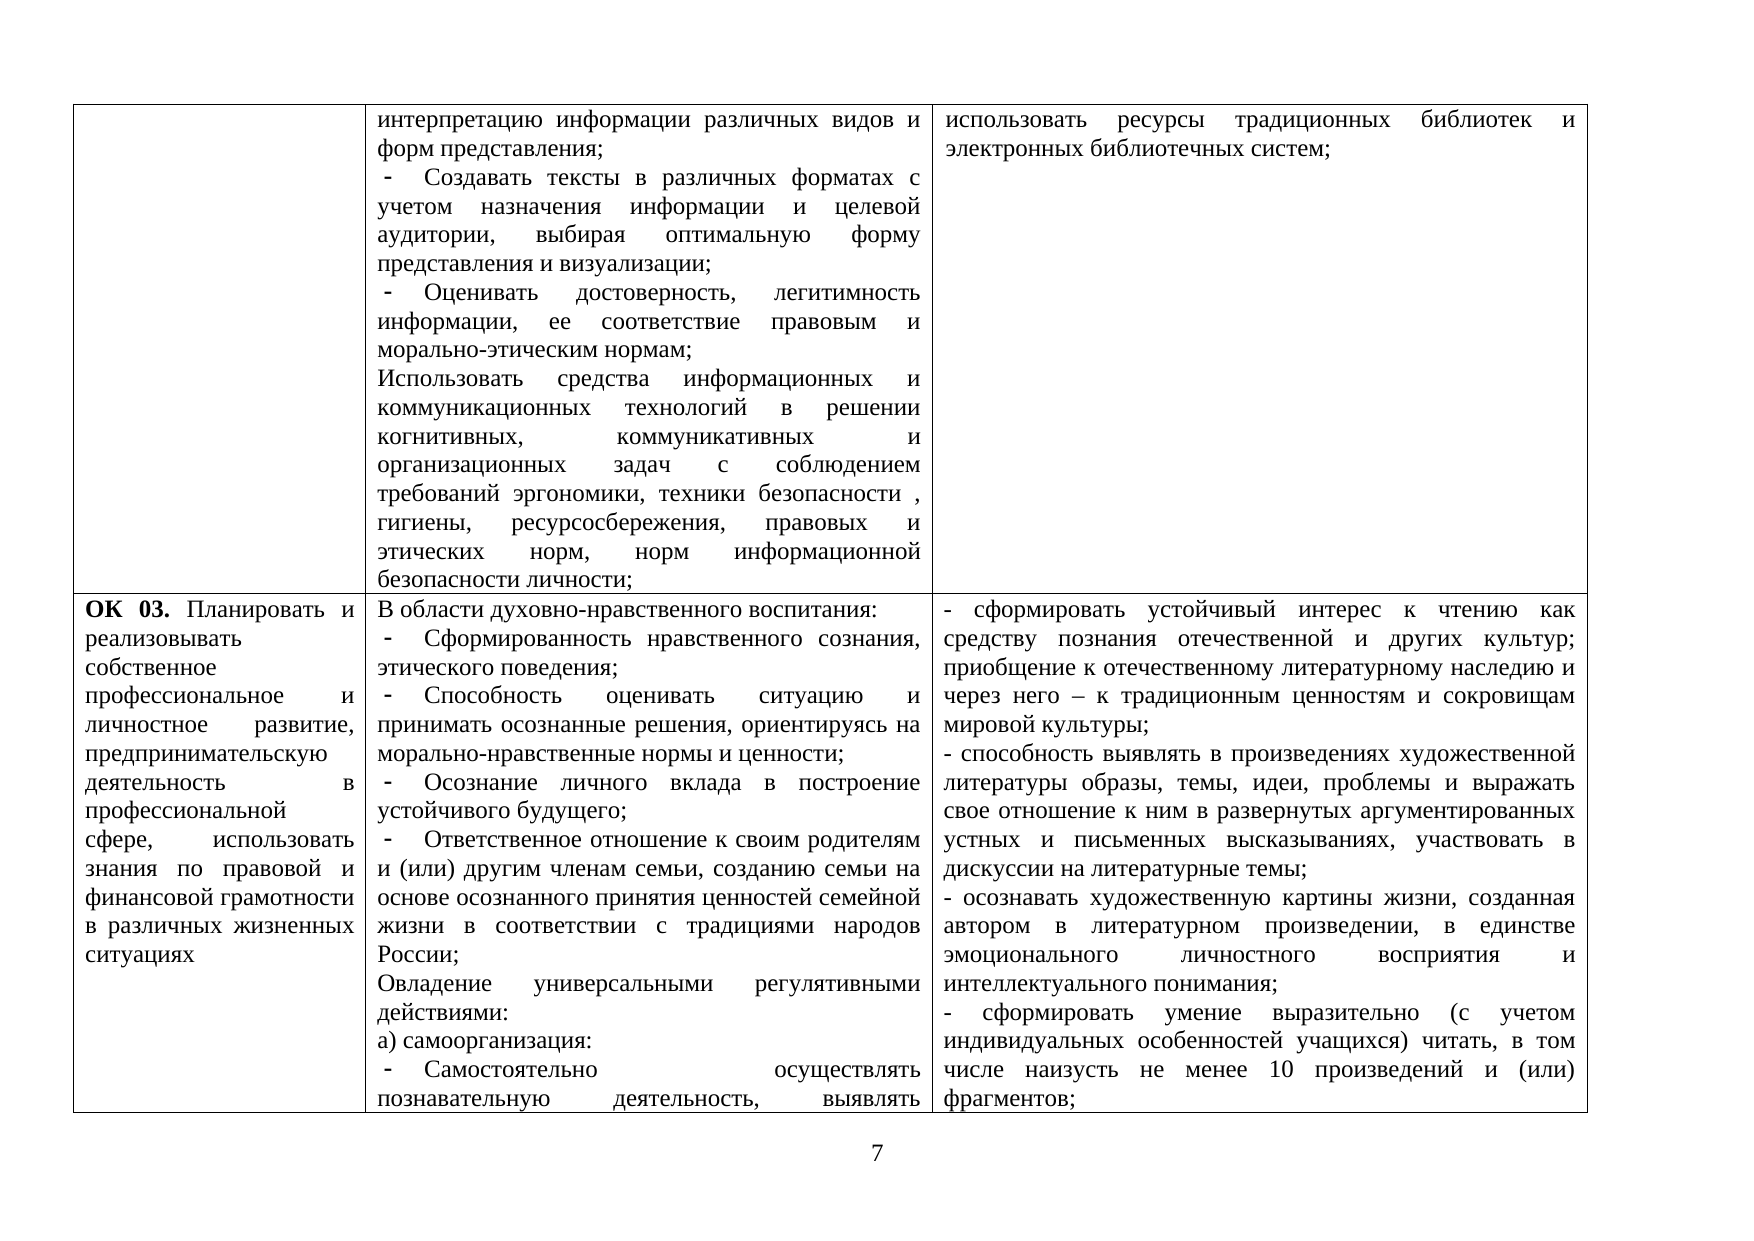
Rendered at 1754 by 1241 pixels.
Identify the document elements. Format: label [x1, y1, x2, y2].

table_cell [933, 105, 1587, 593]
table_cell [74, 594, 365, 1112]
table_cell [74, 105, 365, 593]
table_cell [366, 594, 932, 1112]
table_cell [933, 594, 1587, 1112]
table_cell [366, 105, 932, 593]
